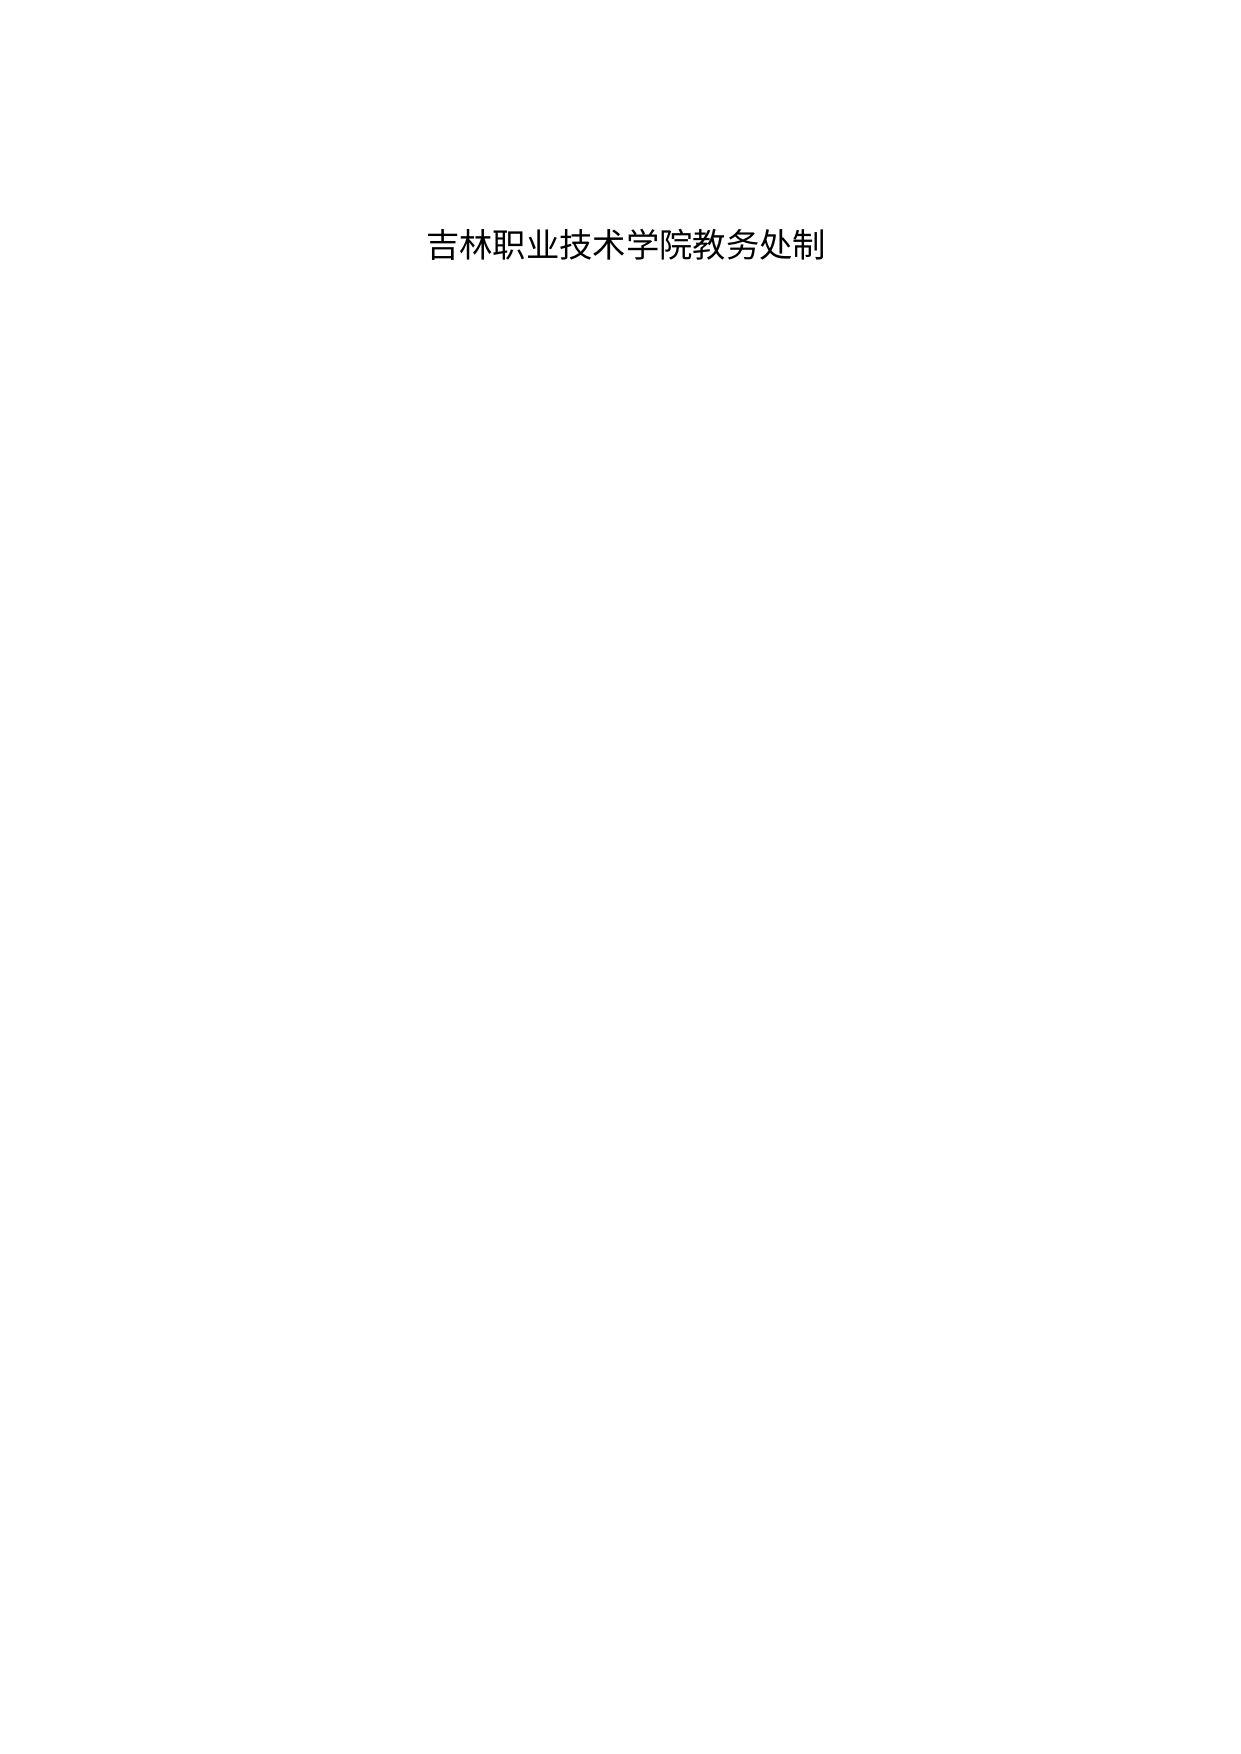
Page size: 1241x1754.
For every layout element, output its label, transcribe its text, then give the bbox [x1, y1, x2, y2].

text 吉林职业技术学院教务处制 [165, 218, 1087, 267]
